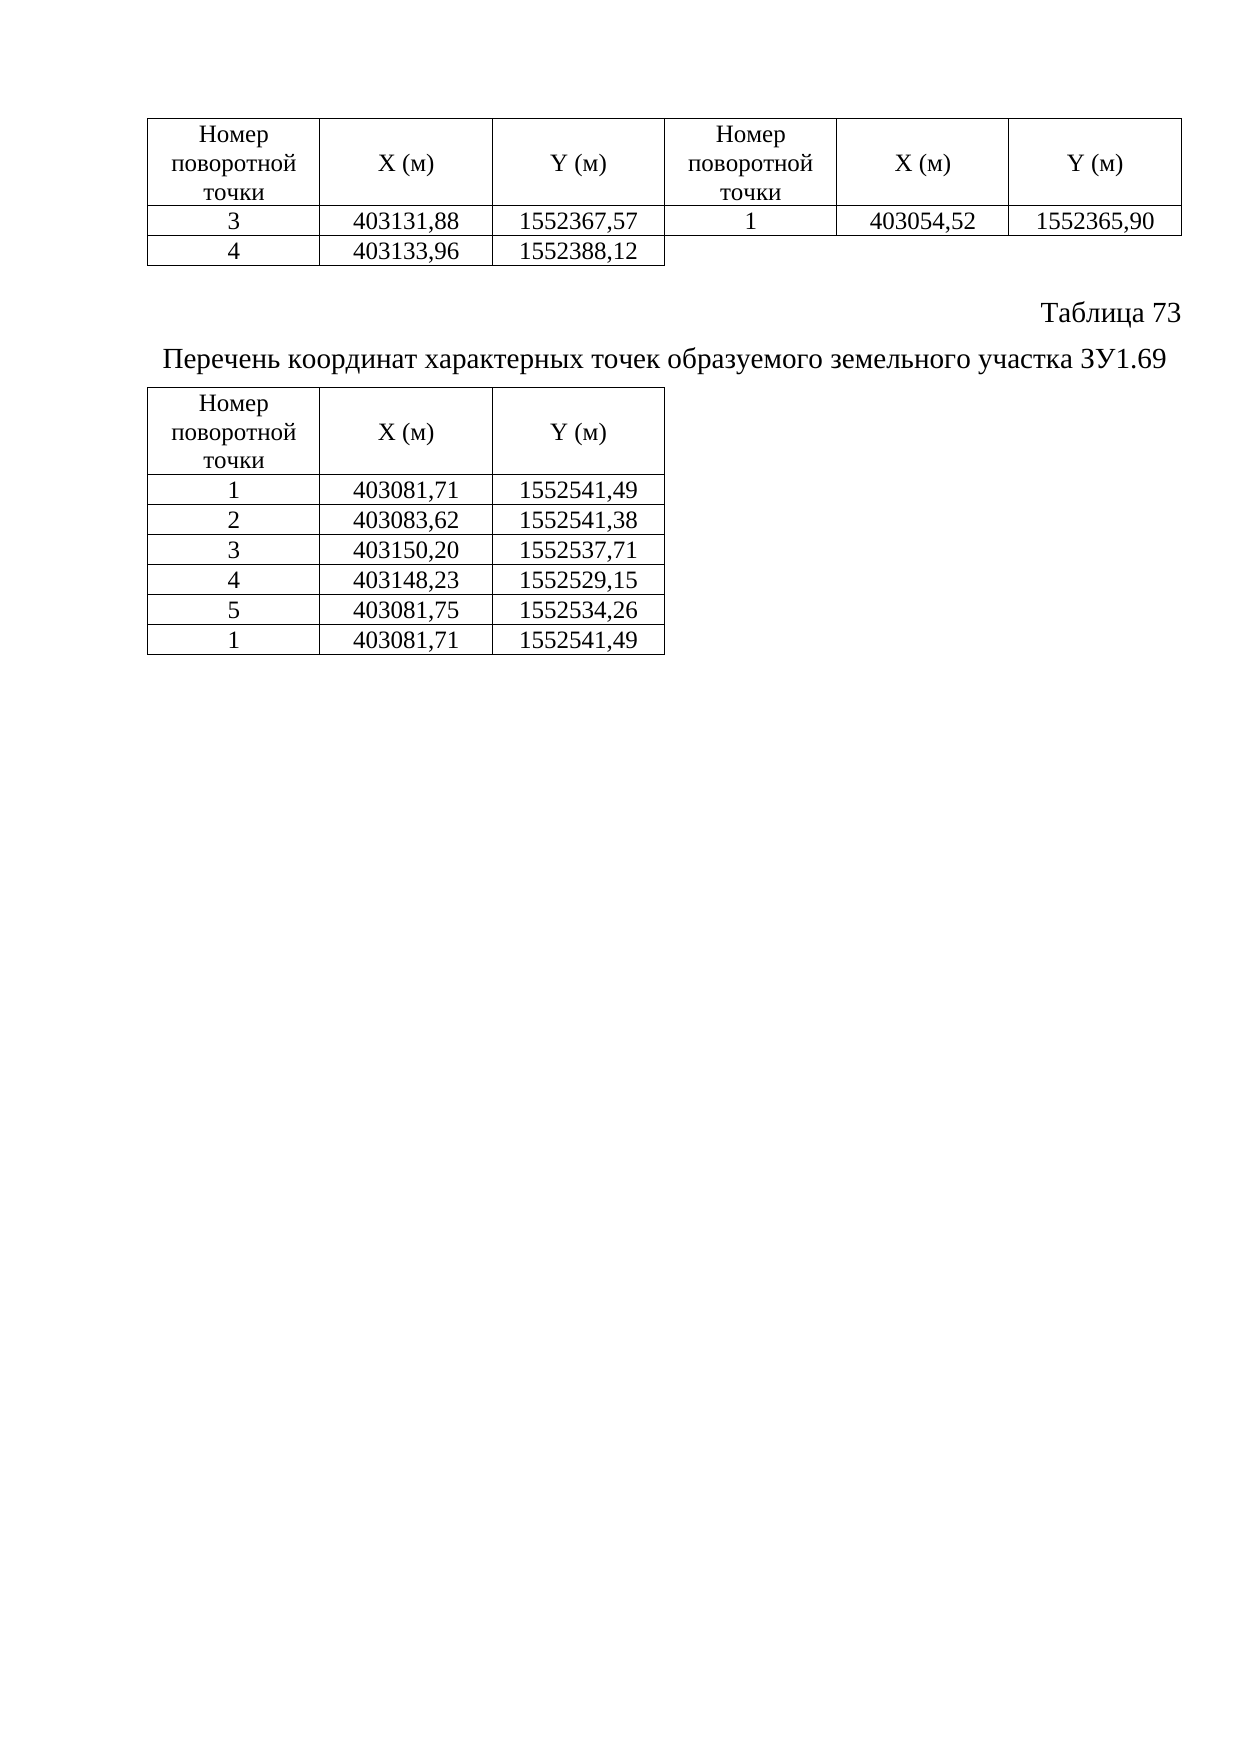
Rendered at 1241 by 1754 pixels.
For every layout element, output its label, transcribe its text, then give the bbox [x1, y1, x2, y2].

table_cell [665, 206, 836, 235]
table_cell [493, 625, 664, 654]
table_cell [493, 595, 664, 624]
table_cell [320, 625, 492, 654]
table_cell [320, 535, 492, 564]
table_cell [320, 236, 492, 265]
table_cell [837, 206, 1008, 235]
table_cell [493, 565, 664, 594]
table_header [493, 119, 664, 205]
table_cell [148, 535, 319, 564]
text Перечень координат характерных точек образуемого земельного участка ЗУ1.69 [148, 341, 1181, 374]
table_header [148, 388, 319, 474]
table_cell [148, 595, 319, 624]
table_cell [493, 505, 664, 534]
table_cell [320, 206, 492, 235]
text Таблица 73 [148, 295, 1181, 328]
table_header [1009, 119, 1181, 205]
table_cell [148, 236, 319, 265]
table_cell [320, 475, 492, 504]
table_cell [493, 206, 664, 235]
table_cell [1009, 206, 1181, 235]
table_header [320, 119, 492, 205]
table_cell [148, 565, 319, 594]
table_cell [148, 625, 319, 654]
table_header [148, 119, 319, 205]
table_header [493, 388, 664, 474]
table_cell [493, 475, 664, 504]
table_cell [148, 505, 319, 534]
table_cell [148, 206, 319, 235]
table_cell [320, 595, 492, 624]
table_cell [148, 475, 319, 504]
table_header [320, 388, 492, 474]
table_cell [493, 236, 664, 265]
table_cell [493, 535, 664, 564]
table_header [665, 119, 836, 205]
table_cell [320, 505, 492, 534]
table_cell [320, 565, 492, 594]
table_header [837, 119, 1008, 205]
